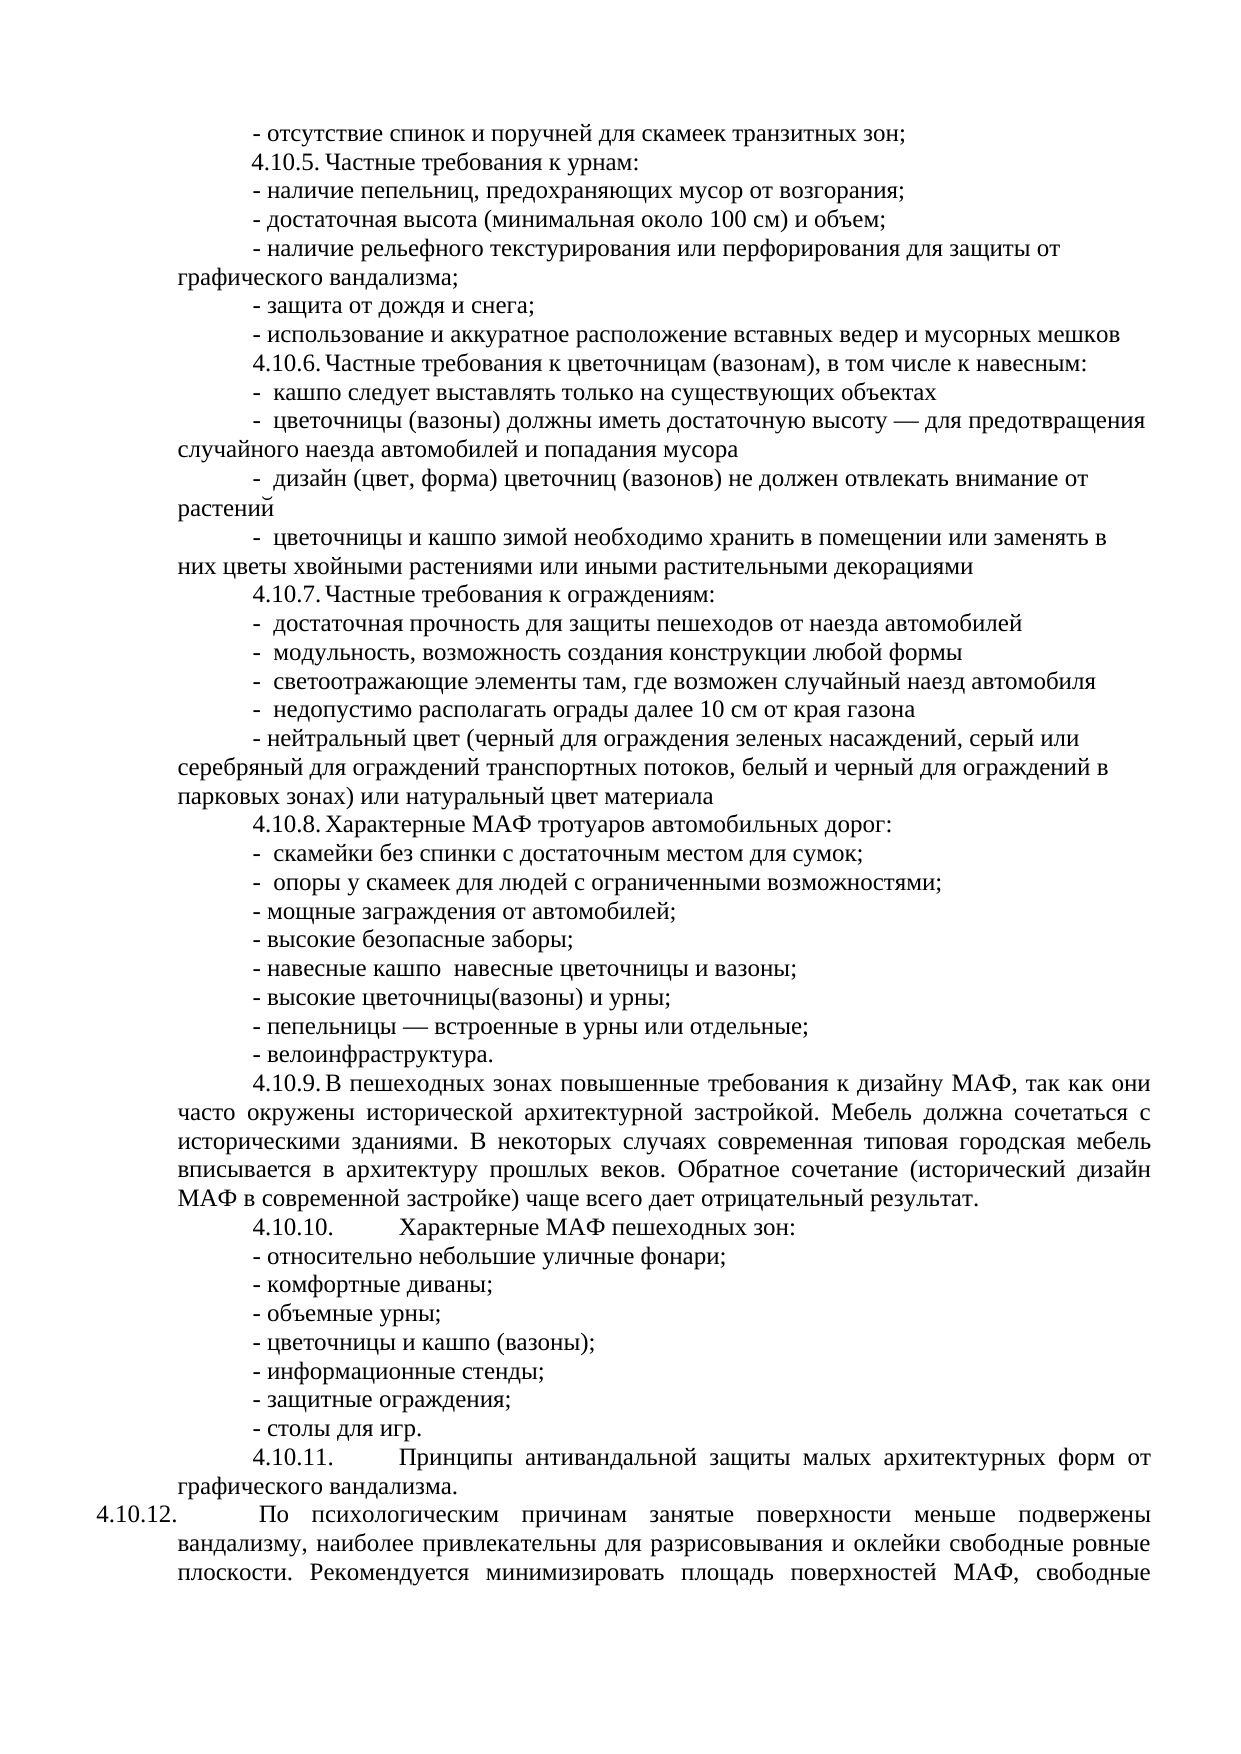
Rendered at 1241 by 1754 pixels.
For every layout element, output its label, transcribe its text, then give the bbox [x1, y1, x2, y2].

text - скамейки без спинки с достаточным местом для сумок; [177, 838, 1152, 867]
text - информационные стенды; [177, 1356, 1152, 1384]
list Характерные МАФ тротуаров автомобильных дорог: [177, 809, 1152, 838]
text - пепельницы — встроенные в урны или отдельные; [177, 1011, 1152, 1039]
list Характерные МАФ пешеходных зон: [177, 1212, 1152, 1241]
list Принципы антивандальной защиты малых архитектурных форм от графического вандализма. [177, 1442, 1152, 1499]
list В пешеходных зонах повышенные требования к дизайну МАФ, так как они часто окружены исторической архитектурной застройкой. Мебель должна сочетаться с историческими зданиями. В некоторых случаях современная типовая городская мебель вписывается в архитектуру прошлых веков. Обратное сочетание (исторический дизайн МАФ в современной застройке) чаще всего дает отрицательный результат. [177, 1068, 1152, 1212]
text - объемные урны; [177, 1298, 1152, 1327]
text - цветочницы (вазоны) должны иметь достаточную высоту ― для предотвращения случайного наезда автомобилей и попадания мусора [177, 406, 1152, 463]
text - относительно небольшие уличные фонари; [177, 1241, 1152, 1269]
list Частные требования к урнам: [177, 147, 1152, 176]
text - использование и аккуратное расположение вставных ведер и мусорных мешков [177, 319, 1152, 348]
text - высокие безопасные заборы; [177, 924, 1152, 953]
text - мощные заграждения от автомобилей; [177, 896, 1152, 924]
text - дизайн (цвет, форма) цветочниц (вазонов) не должен отвлекать внимание от растений [177, 463, 1152, 522]
text - цветочницы и кашпо зимой необходимо хранить в помещении или заменять в них цветы хвойными растениями или иными растительными декорациями [177, 522, 1152, 579]
text - кашпо следует выставлять только на существующих объектах [177, 377, 1152, 406]
text - высокие цветочницы(вазоны) и урны; [177, 982, 1152, 1011]
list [96, 1499, 1152, 1586]
text - опоры у скамеек для людей с ограниченными возможностями; [177, 867, 1152, 896]
text - достаточная прочность для защиты пешеходов от наезда автомобилей [177, 608, 1152, 637]
text - модульность, возможность создания конструкции любой формы [177, 637, 1152, 666]
text - отсутствие спинок и поручней для скамеек транзитных зон; [177, 118, 1152, 147]
text - светоотражающие элементы там, где возможен случайный наезд автомобиля [177, 666, 1152, 694]
text - столы для игр. [177, 1413, 1152, 1442]
text - навесные кашпо навесные цветочницы и вазоны; [177, 953, 1152, 982]
list Частные требования к цветочницам (вазонам), в том числе к навесным: [177, 348, 1152, 377]
text - защита от дождя и снега; [177, 291, 1152, 319]
list Частные требования к ограждениям: [177, 579, 1152, 608]
text - наличие рельефного текстурирования или перфорирования для защиты от графического вандализма; [177, 233, 1152, 291]
text - нейтральный цвет (черный для ограждения зеленых насаждений, серый или серебряный для ограждений транспортных потоков, белый и черный для ограждений в парковых зонах) или натуральный цвет материала [177, 723, 1152, 809]
text - велоинфраструктура. [177, 1039, 1152, 1068]
text - комфортные диваны; [177, 1269, 1152, 1298]
text - защитные ограждения; [177, 1384, 1152, 1413]
text - достаточная высота (минимальная около 100 см) и объем; [177, 204, 1152, 233]
text - недопустимо располагать ограды далее 10 см от края газона [177, 694, 1152, 723]
text - цветочницы и кашпо (вазоны); [177, 1327, 1152, 1356]
text - наличие пепельниц, предохраняющих мусор от возгорания; [177, 176, 1152, 204]
